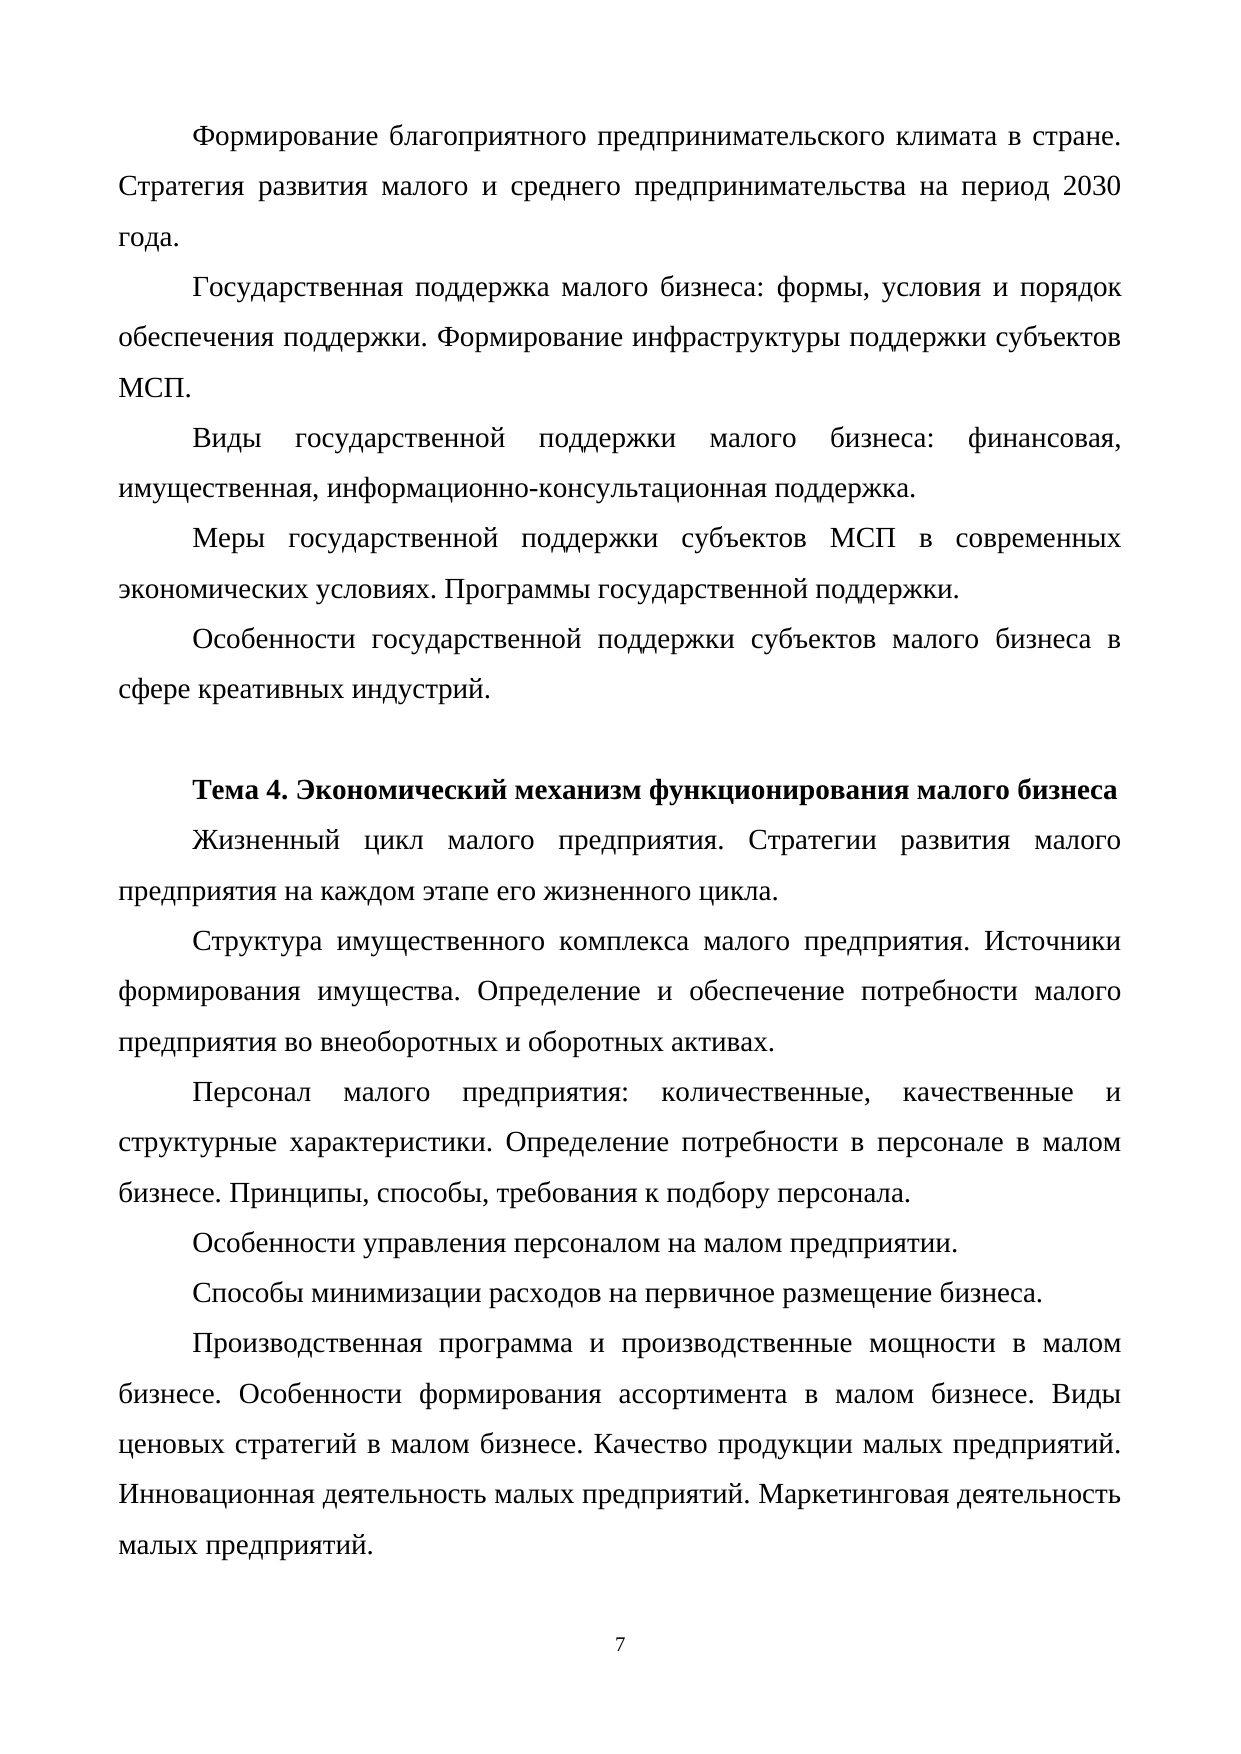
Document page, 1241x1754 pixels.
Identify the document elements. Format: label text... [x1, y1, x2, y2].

text Виды государственной поддержки малого бизнеса: финансовая, имущественная, информационно-консультационная поддержка. [118, 420, 1122, 504]
text Государственная поддержка малого бизнеса: формы, условия и порядок обеспечения поддержки. Формирование инфраструктуры поддержки субъектов МСП. [118, 353, 1122, 403]
text Производственная программа и производственные мощности в малом бизнесе. Особенности формирования ассортимента в малом бизнесе. Виды ценовых стратегий в малом бизнесе. Качество продукции малых предприятий. Инновационная деятельность малых предприятий. Маркетинговая деятельность малых предприятий. [118, 1326, 1122, 1560]
text Персонал малого предприятия: количественные, качественные и структурные характеристики. Определение потребности в персонале в малом бизнесе. Принципы, способы, требования к подбору персонала. [118, 1074, 1122, 1208]
text Структура имущественного комплекса малого предприятия. Источники формирования имущества. Определение и обеспечение потребности малого предприятия во внеоборотных и оборотных активах. [118, 923, 1122, 1057]
text Жизненный цикл малого предприятия. Стратегии развития малого предприятия на каждом этапе его жизненного цикла. [118, 822, 1122, 906]
text Формирование благоприятного предпринимательского климата в стране. Стратегия развития малого и среднего предпринимательства на период 2030 года. [118, 118, 1122, 252]
text Государственная поддержка малого бизнеса: формы, условия и порядок обеспечения поддержки. Формирование инфраструктуры поддержки субъектов МСП. [118, 269, 1122, 319]
text Способы минимизации расходов на первичное размещение бизнеса. [118, 1275, 1122, 1309]
text Особенности управления персоналом на малом предприятии. [118, 1225, 1122, 1258]
text Меры государственной поддержки субъектов МСП в современных экономических условиях. Программы государственной поддержки. [118, 521, 1122, 604]
text Тема 4. Экономический механизм функционирования малого бизнеса [118, 772, 1122, 806]
text Особенности государственной поддержки субъектов малого бизнеса в сфере креативных индустрий. [118, 621, 1122, 705]
